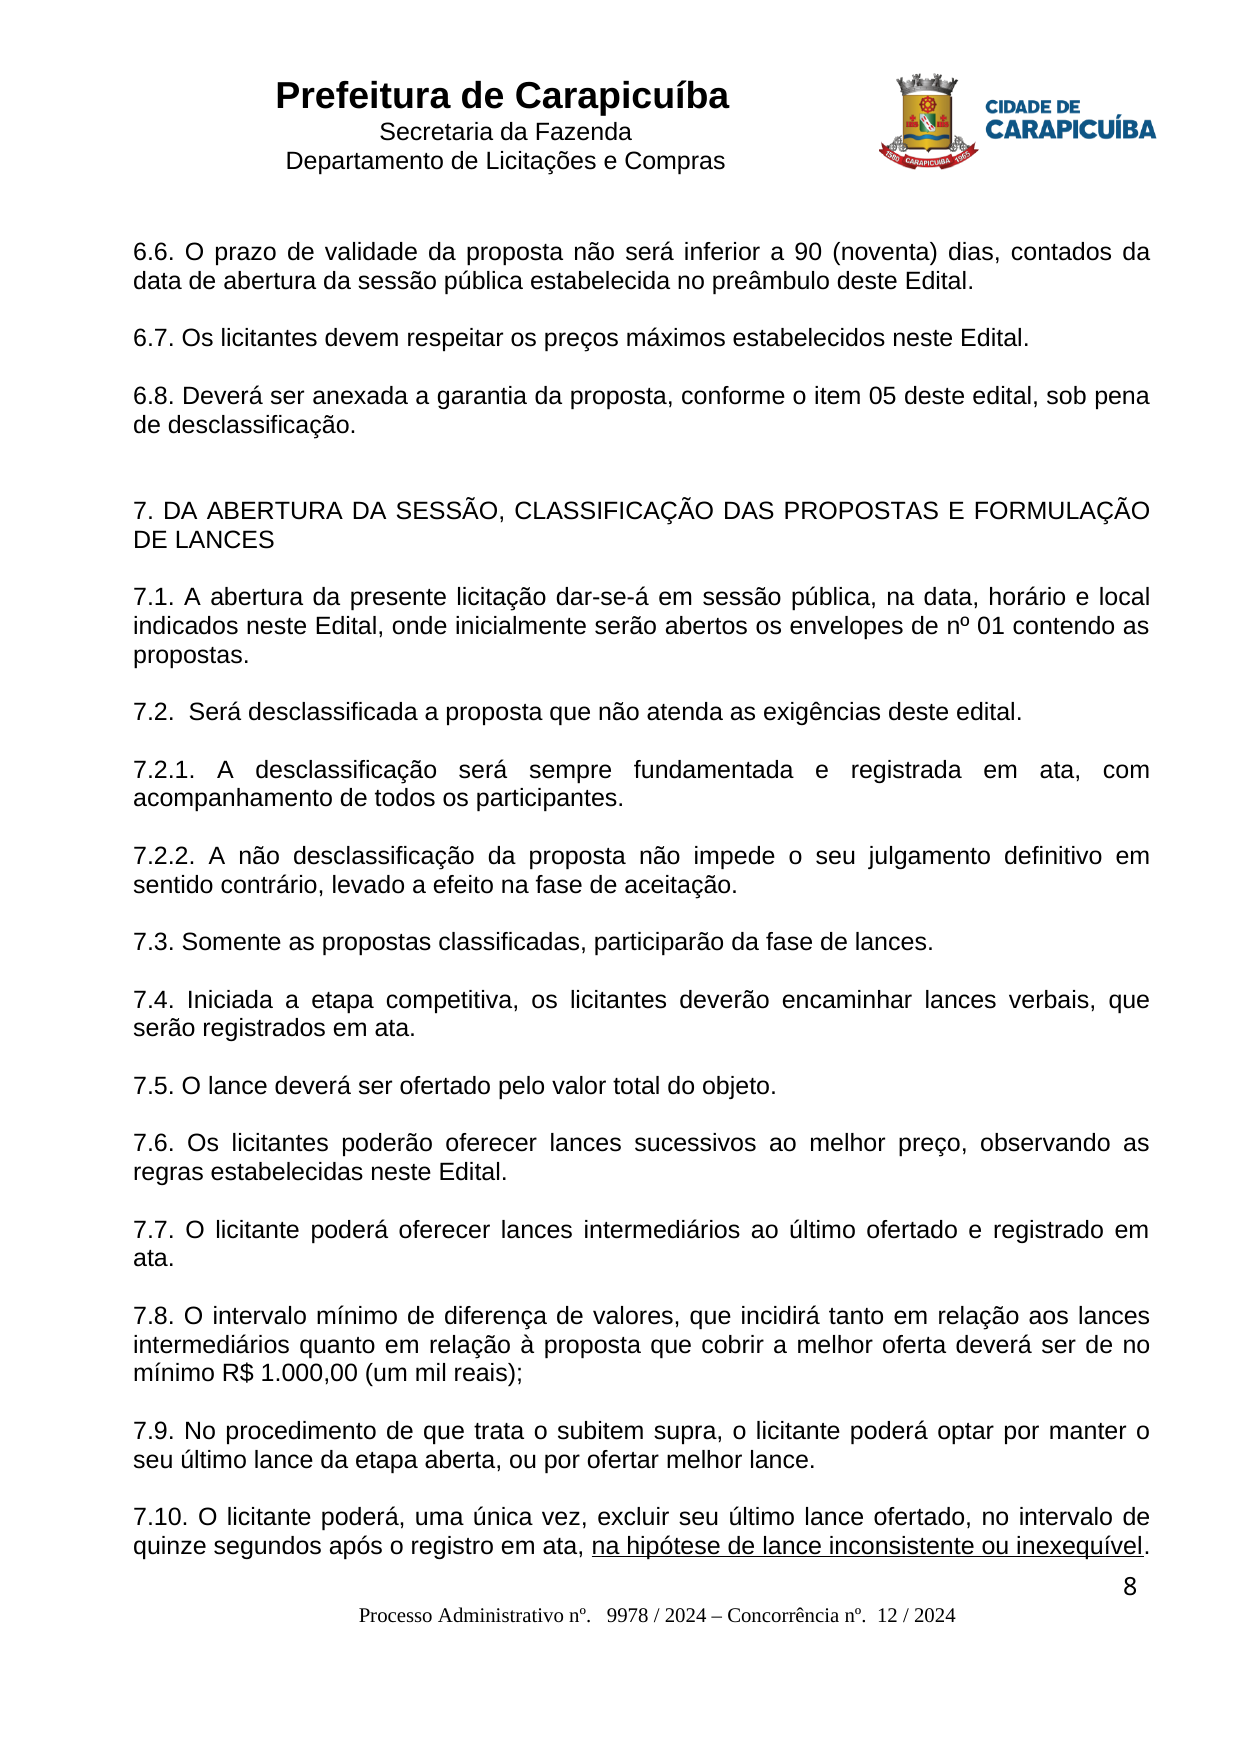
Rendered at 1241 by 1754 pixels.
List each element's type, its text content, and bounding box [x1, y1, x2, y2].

text 7.9. No procedimento de que trata o subitem supra, o licitante poderá optar por manter o seu último lance da etapa aberta, ou por ofertar melhor lance. [133, 1416, 1152, 1473]
text 7.8. O intervalo mínimo de diferença de valores, que incidirá tanto em relação aos lances intermediários quanto em relação à proposta que cobrir a melhor oferta deverá ser de no mínimo R$ 1.000,00 (um mil reais); [133, 1301, 1152, 1387]
text 7.2. Será desclassificada a proposta que não atenda as exigências deste edital. [133, 697, 1152, 726]
picture [877, 65, 1159, 172]
text 7.4. Iniciada a etapa competitiva, os licitantes deverão encaminhar lances verbais, que serão registrados em ata. [133, 985, 1152, 1042]
text 7.3. Somente as propostas classificadas, participarão da fase de lances. [133, 927, 1152, 956]
text 7.5. O lance deverá ser ofertado pelo valor total do objeto. [133, 1071, 1152, 1100]
text 7. DA ABERTURA DA SESSÃO, CLASSIFICAÇÃO DAS PROPOSTAS E FORMULAÇÃO DE LANCES [133, 496, 1152, 553]
text 7.10. O licitante poderá, uma única vez, excluir seu último lance ofertado, no intervalo de quinze segundos após o registro em ata, na hipótese de lance inconsistente ou inexequível. [133, 1502, 1152, 1560]
text 6.8. Deverá ser anexada a garantia da proposta, conforme o item 05 deste edital, sob pena de desclassificação. [133, 381, 1152, 438]
text 7.6. Os licitantes poderão oferecer lances sucessivos ao melhor preço, observando as regras estabelecidas neste Edital. [133, 1128, 1152, 1186]
text 7.1. A abertura da presente licitação dar-se-á em sessão pública, na data, horário e local indicados neste Edital, onde inicialmente serão abertos os envelopes de nº 01 contendo as propostas. [133, 582, 1152, 668]
text 6.7. Os licitantes devem respeitar os preços máximos estabelecidos neste Edital. [133, 323, 1152, 352]
text 7.2.2. A não desclassificação da proposta não impede o seu julgamento definitivo em sentido contrário, levado a efeito na fase de aceitação. [133, 841, 1152, 898]
text 7.2.1. A desclassificação será sempre fundamentada e registrada em ata, com acompanhamento de todos os participantes. [133, 755, 1152, 812]
text 7.7. O licitante poderá oferecer lances intermediários ao último ofertado e registrado em ata. [133, 1215, 1152, 1272]
text 6.6. O prazo de validade da proposta não será inferior a 90 (noventa) dias, contados da data de abertura da sessão pública estabelecida no preâmbulo deste Edital. [133, 237, 1152, 295]
